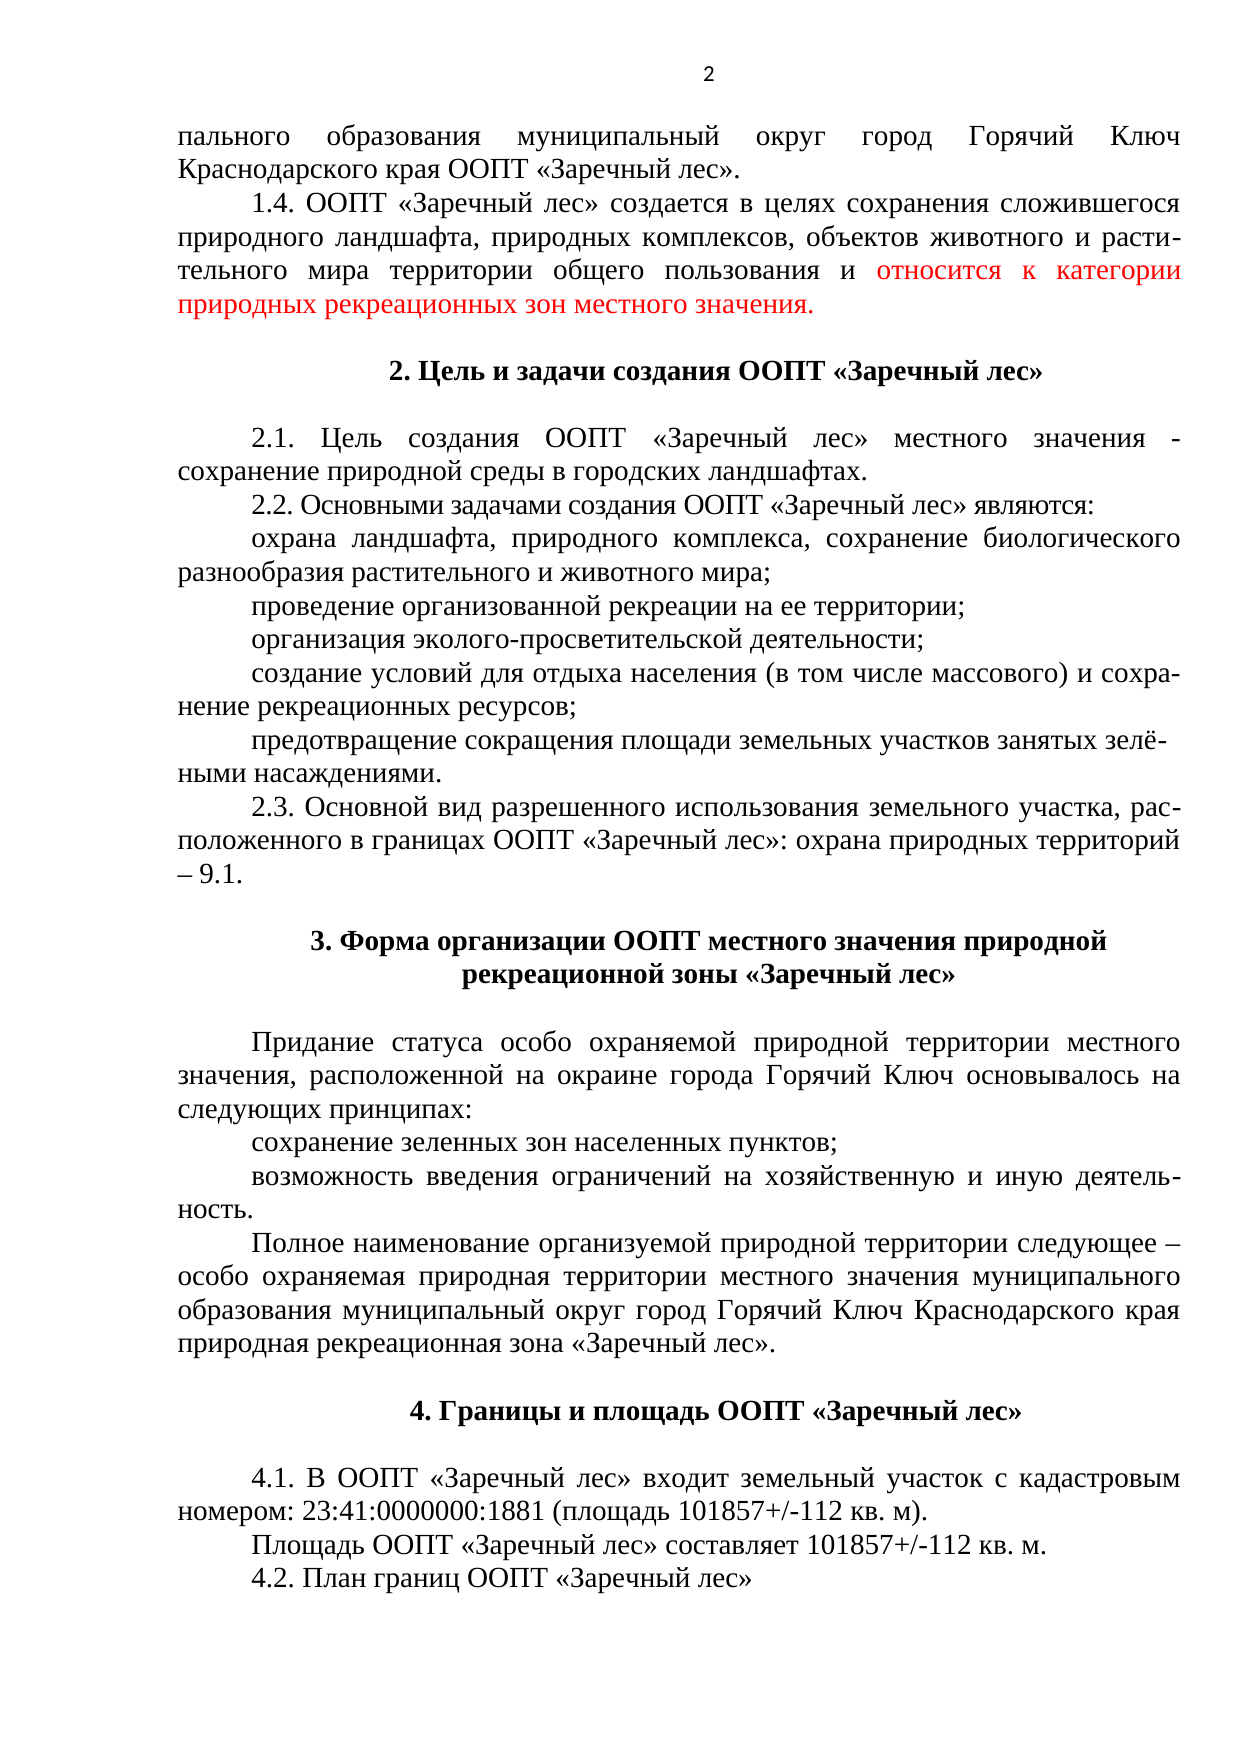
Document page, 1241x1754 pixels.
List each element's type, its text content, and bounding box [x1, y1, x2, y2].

text 4.1. В ООПТ «Заречный лес» входит земельный участок с кадастровым номером: 23:41:0000000:1881 (площадь 101857+/-112 кв. м). [177, 1460, 1181, 1527]
text возможность введения ограничений на хозяйственную и иную деятельность. [177, 1158, 1181, 1225]
text сохранение зеленных зон населенных пунктов; [177, 1124, 1181, 1158]
text создание условий для отдыха населения (в том числе массового) и сохра- нение рекреационных ресурсов; [177, 655, 1181, 722]
text Площадь ООПТ «Заречный лес» составляет 101857+/-112 кв. м. [177, 1527, 1181, 1560]
text рекреационной зоны «Заречный лес» [177, 957, 1181, 990]
text 2.2. Основными задачами создания ООПТ «Заречный лес» являются: [177, 487, 1181, 521]
text проведение организованной рекреации на ее территории; [177, 588, 1181, 621]
text 2. Цель и задачи создания ООПТ «Заречный лес» [177, 353, 1181, 386]
text 2.1. Цель создания ООПТ «Заречный лес» местного значения - сохранение природной среды в городских ландшафтах. [177, 420, 1181, 487]
text 4.2. План границ ООПТ «Заречный лес» [177, 1560, 1181, 1594]
text 4. Границы и площадь ООПТ «Заречный лес» [177, 1393, 1181, 1426]
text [177, 118, 1181, 185]
text Придание статуса особо охраняемой природной территории местного значения, расположенной на окраине города Горячий Ключ основывалось на следующих принципах: [177, 1024, 1181, 1124]
text Полное наименование организуемой природной территории следующее – особо охраняемая природная территории местного значения муниципального образования муниципальный округ город Горячий Ключ Краснодарского края природная рекреационная зона «Заречный лес». [177, 1225, 1181, 1359]
text 2.3. Основной вид разрешенного использования земельного участка, расположенного в границах ООПТ «Заречный лес»: охрана природных территорий – 9.1. [177, 789, 1181, 889]
text охрана ландшафта, природного комплекса, сохранение биологического разнообразия растительного и животного мира; [177, 521, 1181, 588]
text предотвращение сокращения площади земельных участков занятых зелёными насаждениями. [177, 722, 1181, 789]
text организация эколого-просветительской деятельности; [177, 621, 1181, 655]
text 1.4. ООПТ «Заречный лес» создается в целях сохранения сложившегося природного ландшафта, природных комплексов, объектов животного и растительного мира территории общего пользования и относится к категории природных рекреационных зон местного значения. [177, 185, 1181, 319]
text 3. Форма организации ООПТ местного значения природной [177, 923, 1181, 957]
